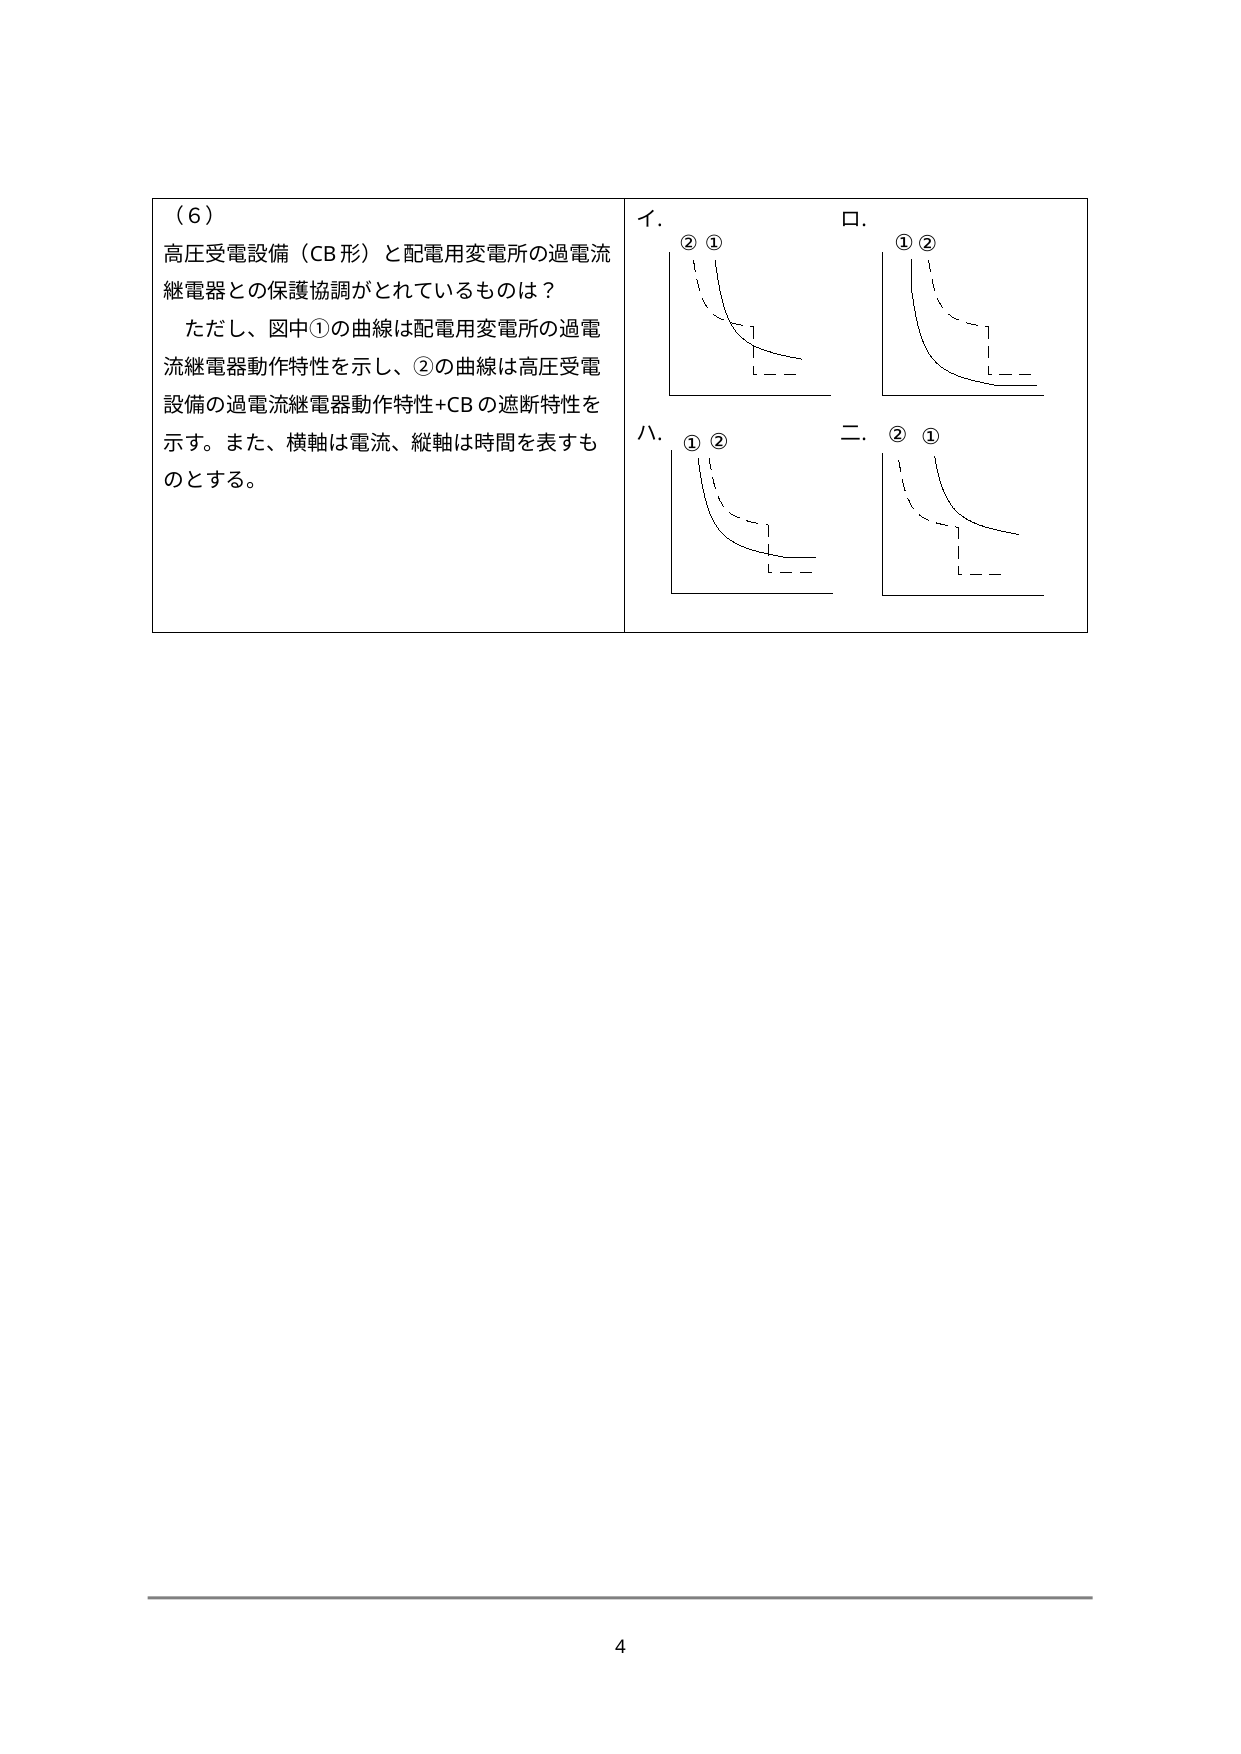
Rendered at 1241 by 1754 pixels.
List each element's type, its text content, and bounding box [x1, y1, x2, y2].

table_header ロ. 二. [625, 199, 1087, 632]
table_header （６） 高圧受電設備（CB形）と配電用変電所の過電流継電器との保護協調がとれているものは？ ただし、図中①の曲線は配電用変電所の過電流継電器動作特性を示し、②の曲線は高圧受電設備の過電流継電器動作特性+CBの遮断特性を示す。また、横軸は電流、縦軸は時間を表すものとする。 [153, 199, 624, 632]
